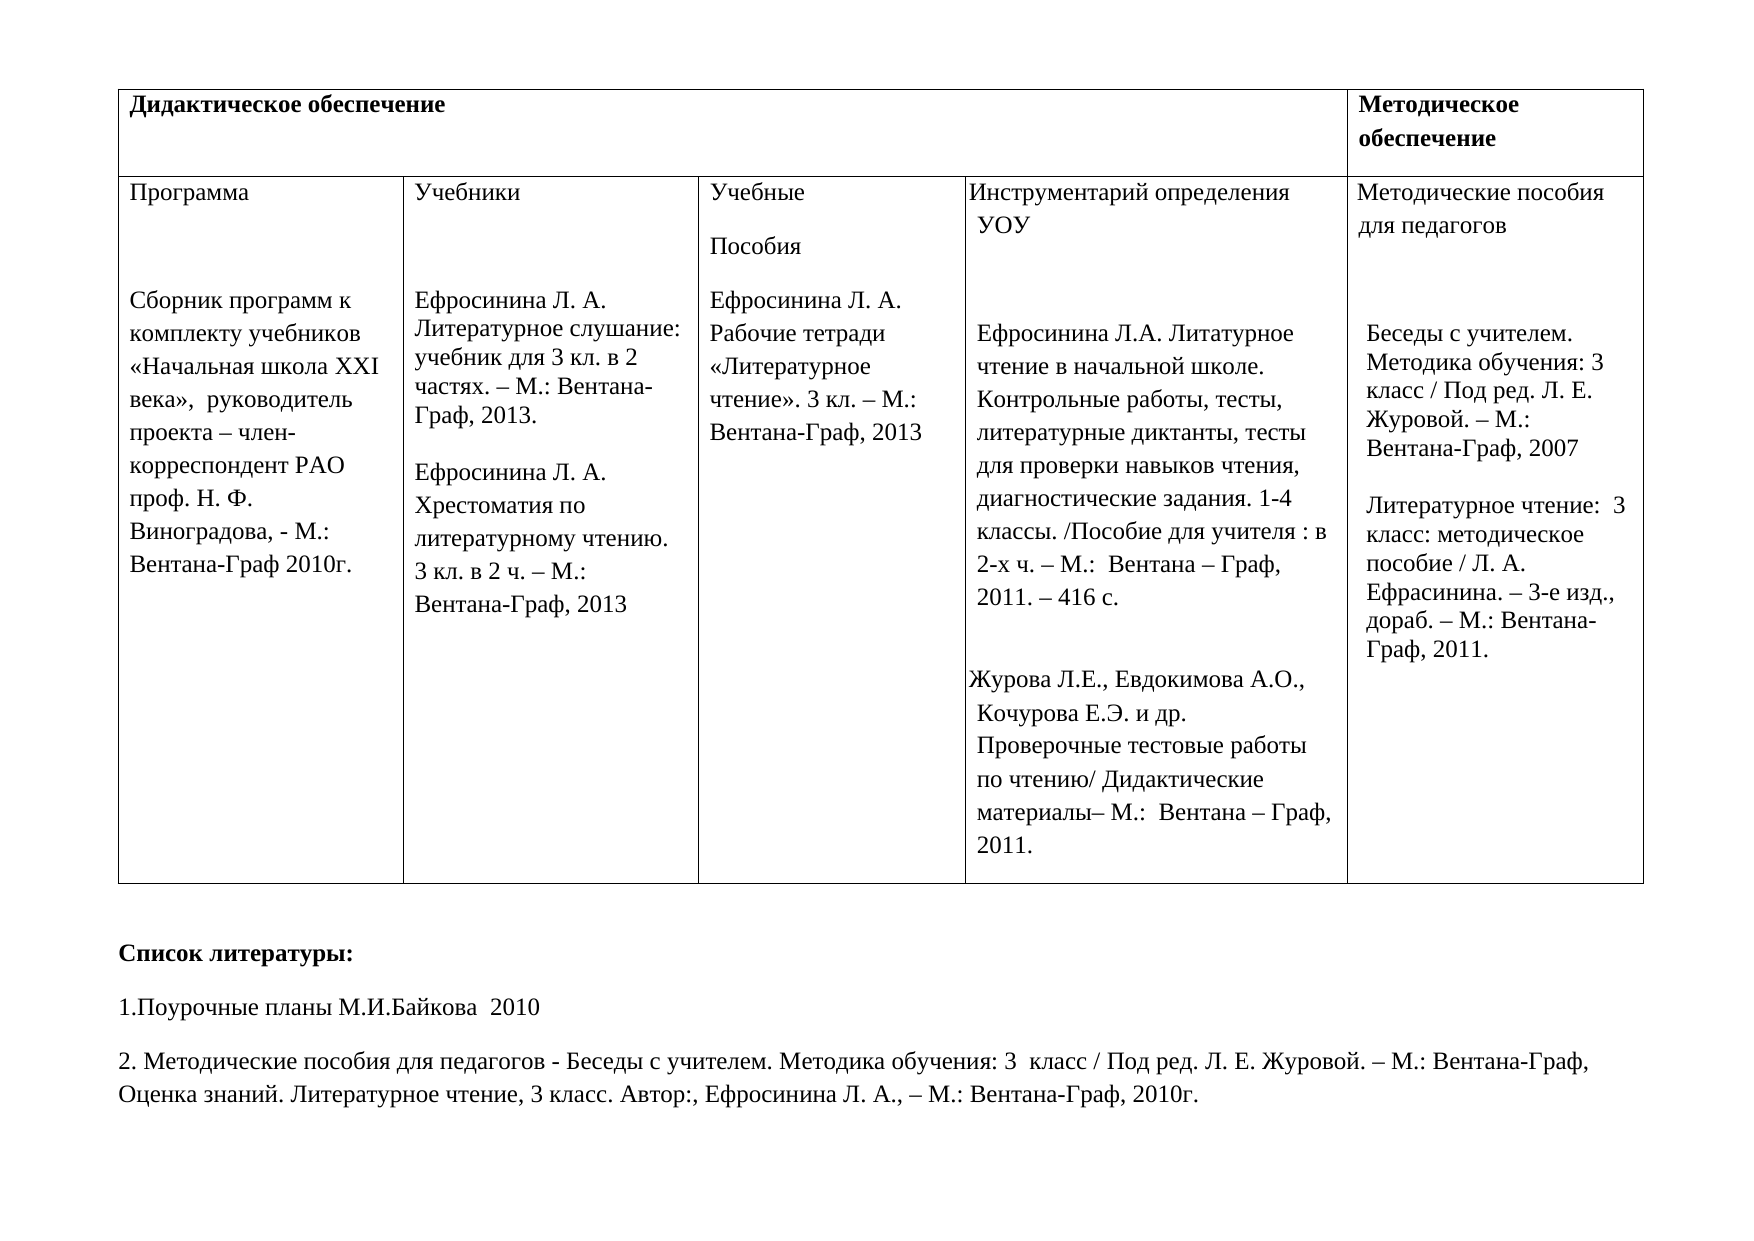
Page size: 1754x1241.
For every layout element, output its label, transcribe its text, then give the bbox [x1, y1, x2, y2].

table_cell Инструментарий определения УОУ Ефросинина Л.А. Литатурное чтение в начальной школе. Контрольные работы, тесты, литературные диктанты, тесты для проверки навыков чтения, диагностические задания. 1-4 классы. /Пособие для учителя : в 2-х ч. – М.: Вентана – Граф, 2011. – 416 с. Журова Л.Е., Евдокимова А.О., Кочурова Е.Э. и др. Проверочные тестовые работы по чтению/ Дидактические материалы– М.: Вентана – Граф, 2011. [966, 177, 1347, 883]
table_header Дидактическое обеспечение [119, 90, 1347, 176]
text Список литературы: [118, 938, 1636, 967]
table_cell Программа Сборник программ к комплекту учебников «Начальная школа XXI века», руководитель проекта – член-корреспондент РАО проф. Н. Ф. Виноградова, - М.: Вентана-Граф 2010г. [119, 177, 403, 883]
table_cell Методические пособия для педагогов Беседы с учителем. Методика обучения: 3 класс / Под ред. Л. Е. Журовой. – М.: Вентана-Граф, 2007 Литературное чтение: 3 класс: методическое пособие / Л. А. Ефрасинина. – 3-е изд., дораб. – М.: Вентана-Граф, 2011. [1348, 177, 1643, 883]
table_cell Учебные Пособия Ефросинина Л. А. Рабочие тетради «Литературное чтение». 3 кл. – М.: Вентана-Граф, 2013 [699, 177, 965, 883]
table_header Методическое обеспечение [1348, 90, 1643, 176]
text 1.Поурочные планы М.И.Байкова 2010 [118, 992, 1636, 1021]
text 2. Методические пособия для педагогов - Беседы с учителем. Методика обучения: 3 класс / Под ред. Л. Е. Журовой. – М.: Вентана-Граф, Оценка знаний. Литературное чтение, 3 класс. Автор:, Ефросинина Л. А., – М.: Вентана-Граф, 2010г. [118, 1046, 1636, 1107]
table_cell Учебники Ефросинина Л. А. Литературное слушание: учебник для 3 кл. в 2 частях. – М.: Вентана-Граф, 2013. Ефросинина Л. А. Хрестоматия по литературному чтению. 3 кл. в 2 ч. – М.: Вентана-Граф, 2013 [404, 177, 698, 883]
